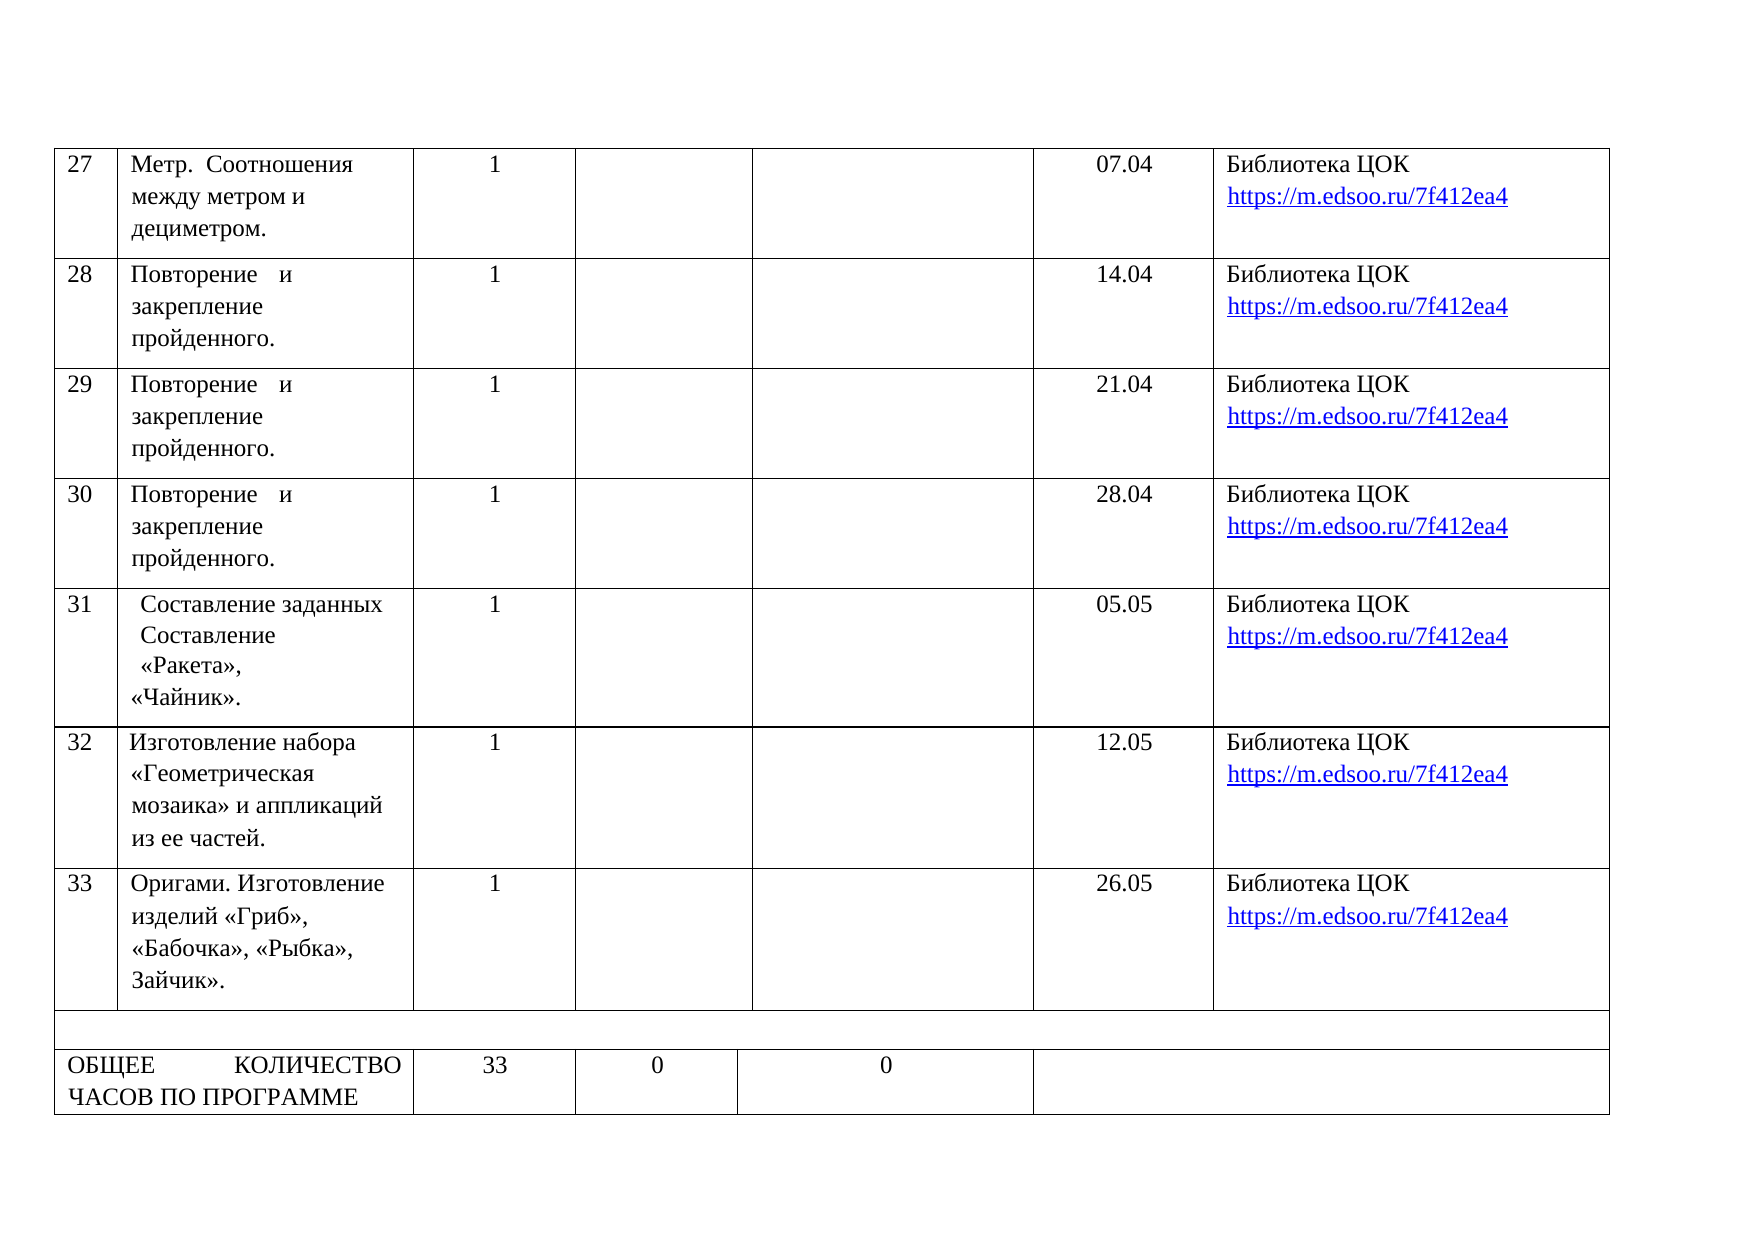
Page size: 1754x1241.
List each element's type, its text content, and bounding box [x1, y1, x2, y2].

table_cell [753, 479, 1033, 588]
table_cell 27 [55, 149, 117, 258]
table_cell [576, 149, 752, 258]
table_cell 1 [414, 369, 575, 478]
table_cell [576, 369, 752, 478]
table_cell 12.05 [1034, 728, 1213, 867]
table_cell 28.04 [1034, 479, 1213, 588]
table_cell [753, 589, 1033, 726]
table_cell [576, 589, 752, 726]
table_cell Библиотека ЦОК https://m.edsoo.ru/7f412ea4 [1214, 728, 1609, 867]
table_cell Метр. Соотношения между метром и дециметром. [118, 149, 413, 258]
table_cell Изготовление набора «Геометрическая мозаика» и аппликаций из ее частей. [118, 728, 413, 867]
table_cell Библиотека ЦОК https://m.edsoo.ru/7f412ea4 [1214, 869, 1609, 1010]
table_cell 28 [55, 259, 117, 368]
table_cell 1 [414, 259, 575, 368]
table_cell Библиотека ЦОК https://m.edsoo.ru/7f412ea4 [1214, 369, 1609, 478]
table_cell [1034, 1050, 1609, 1114]
table_cell Повторение и закрепление пройденного. [118, 259, 413, 368]
table_cell 05.05 [1034, 589, 1213, 726]
table_cell 1 [414, 869, 575, 1010]
table_cell Оригами. Изготовление изделий «Гриб», «Бабочка», «Рыбка», Зайчик». [118, 869, 413, 1010]
table_cell [576, 479, 752, 588]
table_cell [576, 728, 752, 867]
table_cell 1 [414, 479, 575, 588]
table_cell 1 [414, 149, 575, 258]
table_cell [576, 869, 752, 1010]
table_cell Повторение и закрепление пройденного. [118, 369, 413, 478]
table_cell Библиотека ЦОК https://m.edsoo.ru/7f412ea4 [1214, 479, 1609, 588]
table_cell 33 [414, 1050, 575, 1114]
table_cell 1 [414, 589, 575, 726]
table_cell 29 [55, 369, 117, 478]
table_cell 14.04 [1034, 259, 1213, 368]
table_cell [753, 369, 1033, 478]
table_cell 33 [55, 869, 117, 1010]
table_cell Составление заданных Составление «Ракета», «Чайник». [118, 589, 413, 726]
table_cell [753, 149, 1033, 258]
table_cell Библиотека ЦОК https://m.edsoo.ru/7f412ea4 [1214, 589, 1609, 726]
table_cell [1214, 149, 1609, 258]
table_cell 26.05 [1034, 869, 1213, 1010]
table_cell 30 [55, 479, 117, 588]
table_cell 07.04 [1034, 149, 1213, 258]
table_cell [55, 1011, 1609, 1049]
table_cell Повторение и закрепление пройденного. [118, 479, 413, 588]
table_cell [1214, 259, 1609, 368]
table_cell [753, 869, 1033, 1010]
table_cell 1 [414, 728, 575, 867]
table_cell [753, 728, 1033, 867]
table_cell [576, 259, 752, 368]
table_cell 21.04 [1034, 369, 1213, 478]
table_cell 0 [738, 1050, 1033, 1114]
table_cell 31 [55, 589, 117, 726]
table_cell 32 [55, 728, 117, 867]
table_cell 0 [576, 1050, 737, 1114]
table_cell ОБЩЕЕ КОЛИЧЕСТВО ЧАСОВ ПО ПРОГРАММЕ [55, 1050, 413, 1114]
table_cell [753, 259, 1033, 368]
